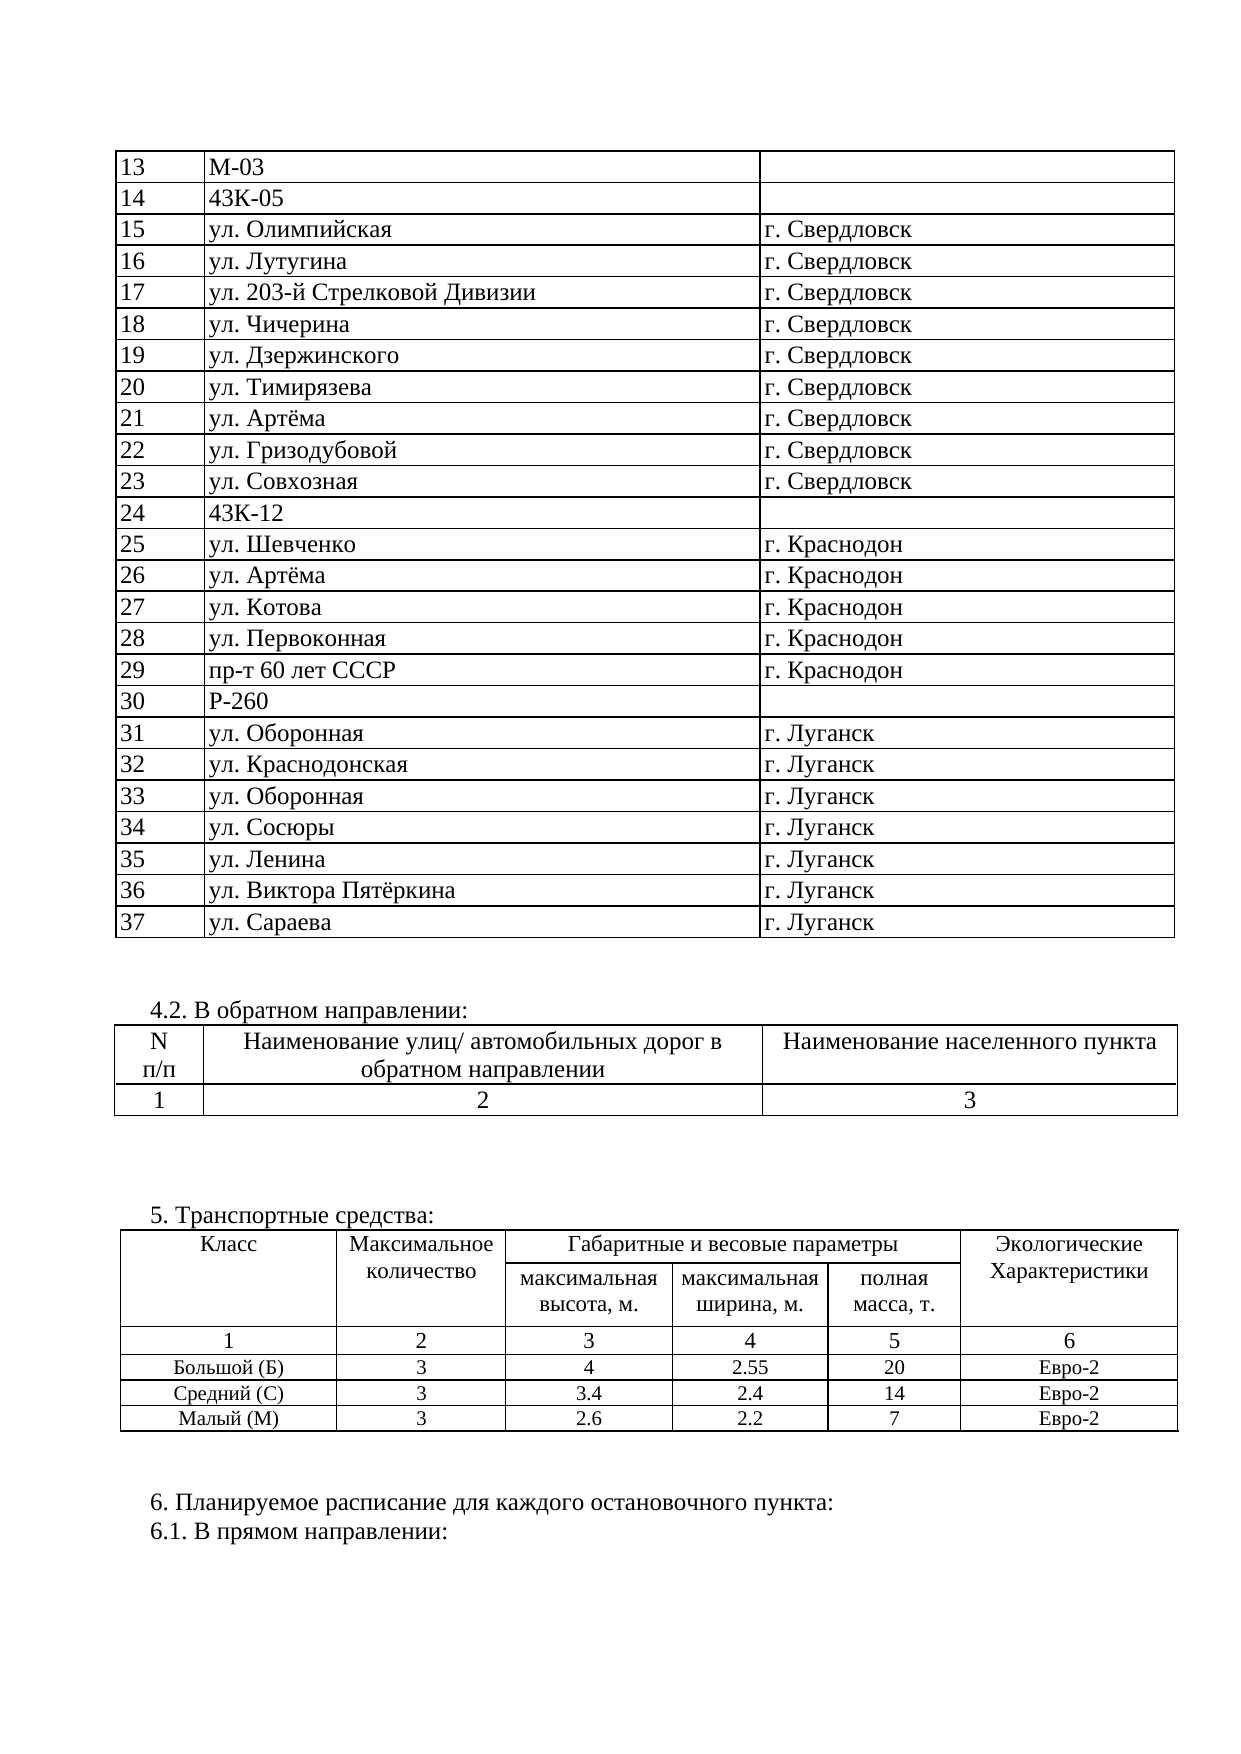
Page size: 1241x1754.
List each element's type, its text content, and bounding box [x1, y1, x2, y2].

table_cell 43К-05 [205, 183, 759, 213]
table_cell Средний (С) [121, 1381, 336, 1405]
table_cell г. Краснодон [761, 561, 1174, 590]
table_cell ул. Дзержинского [205, 340, 759, 370]
table_cell 21 [117, 403, 204, 433]
table_cell Евро-2 [961, 1381, 1177, 1405]
table_cell г. Луганск [761, 844, 1174, 873]
table_cell 6 [961, 1327, 1177, 1353]
table_cell Евро-2 [961, 1355, 1177, 1379]
table_cell 4 [673, 1327, 827, 1353]
table_cell 26 [117, 561, 204, 590]
table_header Максимальное количество [337, 1231, 505, 1326]
table_cell максимальная высота, м. [506, 1264, 672, 1326]
table_cell ул. 203-й Стрелковой Дивизии [205, 277, 759, 307]
table_cell 33 [117, 781, 204, 811]
table_cell г. Свердловск [761, 403, 1174, 433]
table_cell 19 [117, 340, 204, 370]
table_cell ул. Гризодубовой [205, 435, 759, 464]
table_cell М-03 [205, 152, 759, 181]
table_cell [761, 498, 1174, 527]
table_cell 31 [117, 718, 204, 748]
table_cell г. Свердловск [761, 277, 1174, 307]
table_cell г. Краснодон [761, 529, 1174, 559]
table_cell Большой (Б) [121, 1355, 336, 1379]
table_cell ул. Олимпийская [205, 215, 759, 244]
table_cell г. Луганск [761, 781, 1174, 811]
table_cell г. Свердловск [761, 215, 1174, 244]
table_cell г. Краснодон [761, 623, 1174, 653]
table_cell ул. Сараева [205, 907, 759, 936]
table_cell г. Луганск [761, 875, 1174, 905]
table_cell 43К-12 [205, 498, 759, 527]
table_cell ул. Краснодонская [205, 749, 759, 779]
table_cell 3 [337, 1381, 505, 1405]
table_cell 30 [117, 686, 204, 716]
table_cell 25 [117, 529, 204, 559]
table_cell г. Свердловск [761, 372, 1174, 402]
table_cell г. Свердловск [761, 246, 1174, 276]
table_cell 17 [117, 277, 204, 307]
table_cell г. Луганск [761, 907, 1174, 936]
table_cell 35 [117, 844, 204, 873]
table_cell ул. Тимирязева [205, 372, 759, 402]
table_cell 2.55 [673, 1355, 827, 1379]
table_cell ул. Артёма [205, 561, 759, 590]
table_cell 2.4 [673, 1381, 827, 1405]
table_cell 2 [337, 1327, 505, 1353]
table_cell ул. Лутугина [205, 246, 759, 276]
table_cell г. Свердловск [761, 466, 1174, 496]
table_cell 3.4 [506, 1381, 672, 1405]
table_cell 14 [117, 183, 204, 213]
table_cell максимальная ширина, м. [673, 1264, 827, 1326]
table_cell ул. Котова [205, 592, 759, 622]
table_cell полная масса, т. [829, 1264, 960, 1326]
table_cell [761, 183, 1174, 213]
table_cell ул. Первоконная [205, 623, 759, 653]
text 5. Транспортные средства: [150, 1200, 1090, 1229]
table_cell 14 [829, 1381, 960, 1405]
table_cell ул. Совхозная [205, 466, 759, 496]
table_cell ул. Артёма [205, 403, 759, 433]
table_cell 4 [506, 1355, 672, 1379]
table_cell 5 [829, 1327, 960, 1353]
table_cell 20 [117, 372, 204, 402]
table_cell 3 [763, 1083, 1177, 1115]
table_cell Малый (М) [121, 1406, 336, 1430]
table_cell ул. Виктора Пятёркина [205, 875, 759, 905]
table_cell Р-260 [205, 686, 759, 716]
text 4.2. В обратном направлении: [150, 996, 1090, 1024]
table_cell [761, 152, 1174, 181]
table_cell 3 [337, 1406, 505, 1430]
table_cell ул. Шевченко [205, 529, 759, 559]
table_cell 18 [117, 309, 204, 339]
table_cell 2.6 [506, 1406, 672, 1430]
table_cell 7 [829, 1406, 960, 1430]
table_cell 28 [117, 623, 204, 653]
table_cell 15 [117, 215, 204, 244]
table_cell 32 [117, 749, 204, 779]
table_cell 24 [117, 498, 204, 527]
table_cell г. Краснодон [761, 592, 1174, 622]
table_cell 36 [117, 875, 204, 905]
table_header Экологические Характеристики [961, 1231, 1177, 1326]
table_cell ул. Сосюры [205, 812, 759, 842]
table_cell 29 [117, 655, 204, 685]
table_cell г. Луганск [761, 718, 1174, 748]
table_cell 37 [117, 907, 204, 936]
table_cell г. Луганск [761, 749, 1174, 779]
table_cell ул. Чичерина [205, 309, 759, 339]
table_header Наименование населенного пункта [763, 1026, 1177, 1083]
table_cell [761, 686, 1174, 716]
table_cell пр-т 60 лет СССР [205, 655, 759, 685]
table_cell 16 [117, 246, 204, 276]
table_cell 2 [204, 1085, 762, 1115]
text 6.1. В прямом направлении: [150, 1516, 1090, 1544]
table_header Наименование улиц/ автомобильных дорог в обратном направлении [204, 1026, 762, 1083]
table_cell 3 [337, 1355, 505, 1379]
table_cell г. Свердловск [761, 309, 1174, 339]
table_cell 34 [117, 812, 204, 842]
table_cell ул. Оборонная [205, 781, 759, 811]
table_cell г. Краснодон [761, 655, 1174, 685]
table_cell 23 [117, 466, 204, 496]
table_cell г. Свердловск [761, 435, 1174, 464]
table_cell г. Луганск [761, 812, 1174, 842]
table_cell ул. Оборонная [205, 718, 759, 748]
table_cell 1 [115, 1084, 203, 1115]
table_cell 1 [121, 1327, 336, 1353]
table_cell г. Свердловск [761, 340, 1174, 370]
table_header Габаритные и весовые параметры [506, 1231, 960, 1262]
text 6. Планируемое расписание для каждого остановочного пункта: [150, 1487, 1090, 1516]
table_cell 3 [506, 1327, 672, 1353]
table_cell 2.2 [673, 1406, 827, 1430]
table_cell ул. Ленина [205, 844, 759, 873]
table_cell 22 [117, 435, 204, 464]
table_header N п/п [115, 1026, 203, 1083]
table_cell 27 [117, 592, 204, 622]
table_header Класс [121, 1231, 336, 1326]
table_cell Евро-2 [961, 1406, 1177, 1430]
table_cell 20 [829, 1355, 960, 1379]
table_cell 13 [117, 152, 204, 181]
